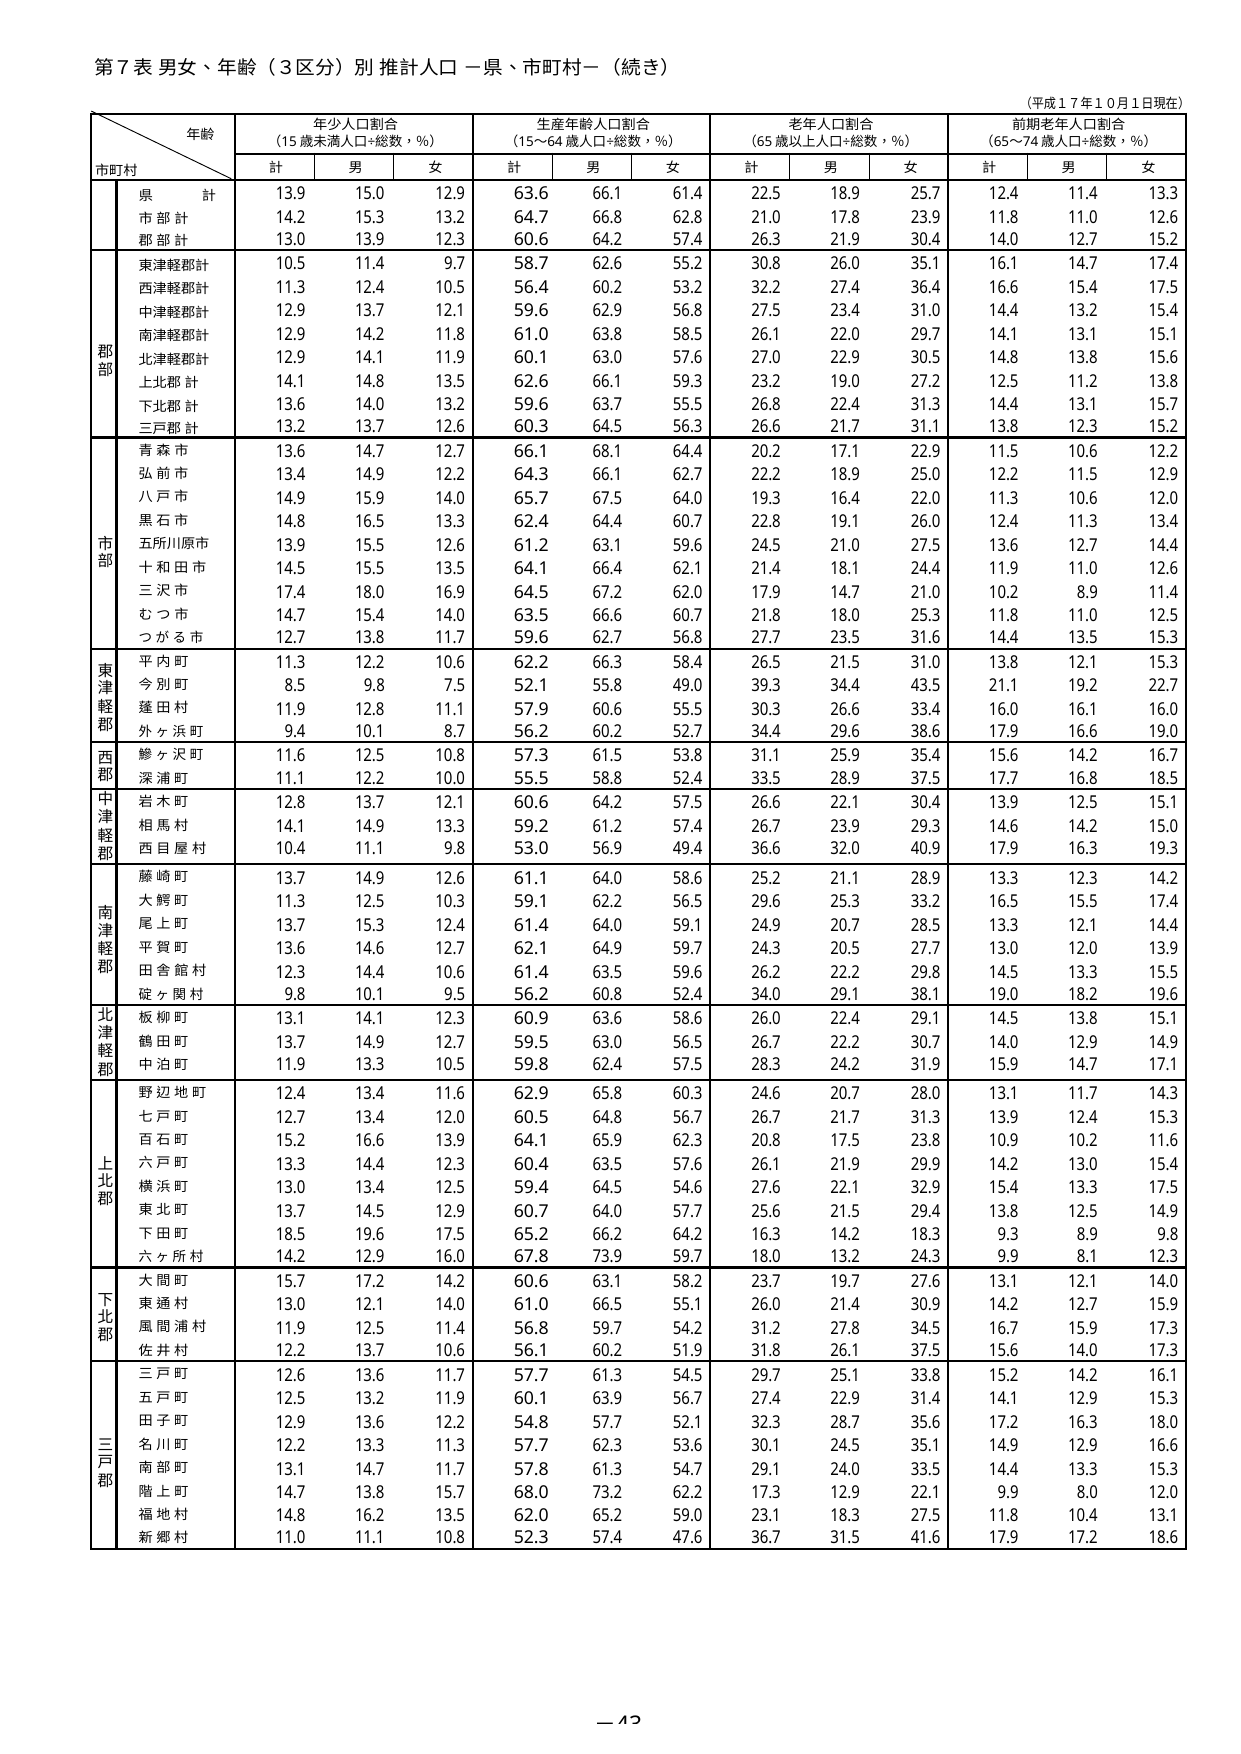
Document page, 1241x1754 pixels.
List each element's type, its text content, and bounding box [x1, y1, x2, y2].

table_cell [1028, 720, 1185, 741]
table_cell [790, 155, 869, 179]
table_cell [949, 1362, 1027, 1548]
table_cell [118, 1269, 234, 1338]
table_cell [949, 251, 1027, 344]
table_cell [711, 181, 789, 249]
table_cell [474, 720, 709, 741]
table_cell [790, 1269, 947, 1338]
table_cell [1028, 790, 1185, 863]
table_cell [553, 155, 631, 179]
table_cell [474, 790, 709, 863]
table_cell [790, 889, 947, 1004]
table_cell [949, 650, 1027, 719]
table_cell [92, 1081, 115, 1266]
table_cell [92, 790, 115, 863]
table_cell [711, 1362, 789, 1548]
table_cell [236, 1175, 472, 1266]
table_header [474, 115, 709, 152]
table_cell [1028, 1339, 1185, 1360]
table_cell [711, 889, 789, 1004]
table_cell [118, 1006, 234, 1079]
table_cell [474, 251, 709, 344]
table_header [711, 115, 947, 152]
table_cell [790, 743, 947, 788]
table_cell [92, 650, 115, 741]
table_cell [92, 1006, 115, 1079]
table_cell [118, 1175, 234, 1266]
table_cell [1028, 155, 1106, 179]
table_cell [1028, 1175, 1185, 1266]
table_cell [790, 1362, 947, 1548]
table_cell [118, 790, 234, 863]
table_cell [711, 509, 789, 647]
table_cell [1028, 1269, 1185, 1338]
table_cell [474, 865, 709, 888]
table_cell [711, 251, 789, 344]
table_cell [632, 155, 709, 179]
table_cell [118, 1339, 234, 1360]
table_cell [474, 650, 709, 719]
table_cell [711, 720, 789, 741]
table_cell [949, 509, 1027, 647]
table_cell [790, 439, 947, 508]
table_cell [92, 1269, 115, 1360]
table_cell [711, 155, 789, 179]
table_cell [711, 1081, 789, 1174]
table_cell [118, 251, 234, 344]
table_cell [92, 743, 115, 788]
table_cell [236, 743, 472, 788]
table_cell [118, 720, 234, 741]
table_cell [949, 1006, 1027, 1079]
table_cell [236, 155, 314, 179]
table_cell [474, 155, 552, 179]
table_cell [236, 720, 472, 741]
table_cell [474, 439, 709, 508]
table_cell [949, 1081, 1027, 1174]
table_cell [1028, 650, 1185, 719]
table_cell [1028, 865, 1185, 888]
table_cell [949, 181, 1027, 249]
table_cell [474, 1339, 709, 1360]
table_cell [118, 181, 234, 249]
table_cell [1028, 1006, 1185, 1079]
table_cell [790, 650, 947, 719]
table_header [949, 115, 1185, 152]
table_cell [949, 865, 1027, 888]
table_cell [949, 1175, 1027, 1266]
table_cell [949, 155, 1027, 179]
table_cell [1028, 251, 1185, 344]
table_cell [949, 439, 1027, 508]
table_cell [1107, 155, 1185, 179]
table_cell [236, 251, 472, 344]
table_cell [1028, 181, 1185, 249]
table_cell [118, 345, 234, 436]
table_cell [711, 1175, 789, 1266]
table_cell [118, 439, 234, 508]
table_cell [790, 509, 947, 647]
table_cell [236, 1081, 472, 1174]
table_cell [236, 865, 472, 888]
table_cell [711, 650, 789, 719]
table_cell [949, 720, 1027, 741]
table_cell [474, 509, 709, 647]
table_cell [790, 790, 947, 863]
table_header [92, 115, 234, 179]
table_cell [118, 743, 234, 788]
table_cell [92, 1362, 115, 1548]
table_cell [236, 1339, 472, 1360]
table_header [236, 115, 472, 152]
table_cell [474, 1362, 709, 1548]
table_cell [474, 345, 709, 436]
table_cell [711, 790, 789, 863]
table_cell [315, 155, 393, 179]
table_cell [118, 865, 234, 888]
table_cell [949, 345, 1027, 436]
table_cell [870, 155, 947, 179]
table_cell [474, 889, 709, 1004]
text 第７表 男女、年齢（３区分）別 推計人口 －県、市町村－（続き） [94, 55, 713, 80]
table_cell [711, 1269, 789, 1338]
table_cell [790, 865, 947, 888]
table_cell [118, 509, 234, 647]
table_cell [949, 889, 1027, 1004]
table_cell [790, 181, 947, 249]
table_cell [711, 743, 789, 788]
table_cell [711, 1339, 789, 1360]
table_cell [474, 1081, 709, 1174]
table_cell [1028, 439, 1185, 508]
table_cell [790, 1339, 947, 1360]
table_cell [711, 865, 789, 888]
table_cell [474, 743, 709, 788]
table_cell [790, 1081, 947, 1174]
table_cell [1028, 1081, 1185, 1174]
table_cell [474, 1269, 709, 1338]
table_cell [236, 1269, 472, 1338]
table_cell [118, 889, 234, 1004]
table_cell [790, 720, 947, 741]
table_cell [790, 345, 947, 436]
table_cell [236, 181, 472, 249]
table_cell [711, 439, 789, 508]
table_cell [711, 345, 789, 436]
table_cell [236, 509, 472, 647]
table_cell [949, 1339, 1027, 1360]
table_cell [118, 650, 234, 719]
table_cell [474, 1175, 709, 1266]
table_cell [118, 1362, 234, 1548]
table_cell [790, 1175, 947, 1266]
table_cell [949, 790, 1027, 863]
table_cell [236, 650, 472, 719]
text （平成１７年１０月１日現在） [1020, 94, 1198, 112]
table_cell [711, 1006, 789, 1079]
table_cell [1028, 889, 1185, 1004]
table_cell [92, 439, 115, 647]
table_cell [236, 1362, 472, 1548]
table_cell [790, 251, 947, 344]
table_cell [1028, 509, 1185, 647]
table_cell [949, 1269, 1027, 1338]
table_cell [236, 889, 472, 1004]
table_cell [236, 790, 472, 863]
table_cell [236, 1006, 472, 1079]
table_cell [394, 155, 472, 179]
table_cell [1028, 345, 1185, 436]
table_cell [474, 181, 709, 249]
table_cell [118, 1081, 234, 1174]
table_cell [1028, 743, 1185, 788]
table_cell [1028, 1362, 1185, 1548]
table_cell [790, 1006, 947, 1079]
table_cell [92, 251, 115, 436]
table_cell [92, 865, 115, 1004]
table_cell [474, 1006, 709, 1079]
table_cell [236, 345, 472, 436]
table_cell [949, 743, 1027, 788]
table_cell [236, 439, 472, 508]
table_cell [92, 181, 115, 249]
